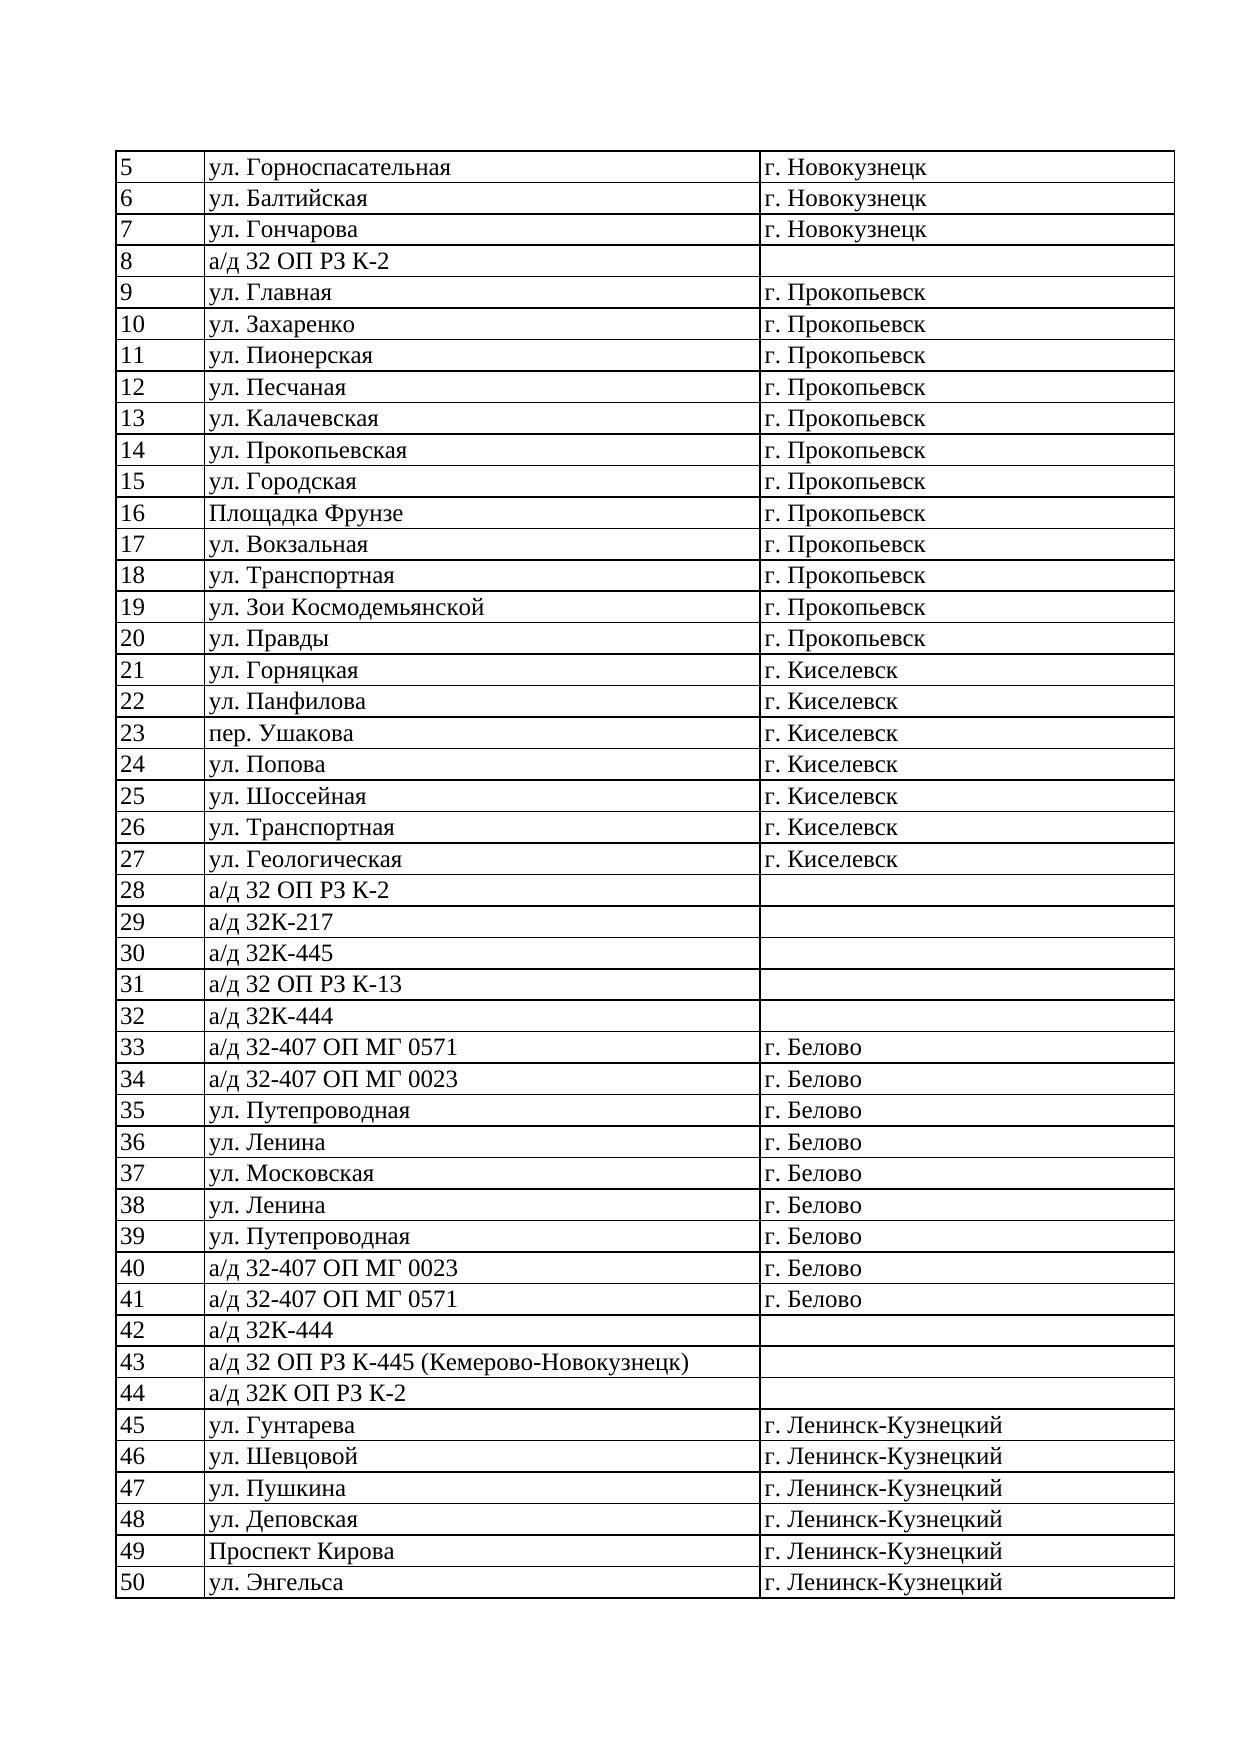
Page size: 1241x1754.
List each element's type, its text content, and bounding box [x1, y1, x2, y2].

table_cell ул. Энгельса [205, 1567, 759, 1597]
table_cell г. Белово [761, 1253, 1174, 1282]
table_cell г. Новокузнецк [761, 183, 1174, 213]
table_cell ул. Захаренко [205, 309, 759, 339]
table_cell 50 [117, 1567, 204, 1597]
table_cell 26 [117, 812, 204, 842]
table_cell 40 [117, 1253, 204, 1282]
table_cell 33 [117, 1032, 204, 1062]
table_cell 7 [117, 215, 204, 244]
table_cell г. Прокопьевск [761, 340, 1174, 370]
table_cell 28 [117, 875, 204, 905]
table_cell а/д 32 ОП РЗ К-2 [205, 875, 759, 905]
table_cell Площадка Фрунзе [205, 498, 759, 527]
table_cell ул. Транспортная [205, 561, 759, 590]
table_cell [761, 907, 1174, 936]
table_cell 32 [117, 1001, 204, 1031]
table_cell 31 [117, 970, 204, 999]
table_cell [761, 1347, 1174, 1377]
table_cell а/д 32 ОП РЗ К-13 [205, 970, 759, 999]
table_cell 8 [117, 246, 204, 276]
table_cell ул. Путепроводная [205, 1221, 759, 1251]
table_cell а/д 32К ОП РЗ К-2 [205, 1378, 759, 1408]
table_cell ул. Городская [205, 466, 759, 496]
table_cell ул. Вокзальная [205, 529, 759, 559]
table_cell 21 [117, 655, 204, 685]
table_cell г. Белово [761, 1158, 1174, 1188]
table_cell г. Белово [761, 1095, 1174, 1125]
table_cell г. Ленинск-Кузнецкий [761, 1441, 1174, 1471]
table_cell г. Прокопьевск [761, 498, 1174, 527]
table_cell 45 [117, 1410, 204, 1440]
table_cell г. Белово [761, 1284, 1174, 1314]
table_cell 17 [117, 529, 204, 559]
table_cell ул. Геологическая [205, 844, 759, 873]
table_cell 37 [117, 1158, 204, 1188]
table_cell ул. Пионерская [205, 340, 759, 370]
table_cell г. Белово [761, 1127, 1174, 1157]
table_cell 24 [117, 749, 204, 779]
table_cell 34 [117, 1064, 204, 1094]
table_cell ул. Путепроводная [205, 1095, 759, 1125]
table_cell 23 [117, 718, 204, 748]
table_cell ул. Московская [205, 1158, 759, 1188]
table_cell 49 [117, 1536, 204, 1566]
table_cell г. Прокопьевск [761, 277, 1174, 307]
table_cell пер. Ушакова [205, 718, 759, 748]
table_cell г. Ленинск-Кузнецкий [761, 1410, 1174, 1440]
table_cell [761, 1316, 1174, 1345]
table_cell 46 [117, 1441, 204, 1471]
table_cell ул. Попова [205, 749, 759, 779]
table_cell [761, 1378, 1174, 1408]
table_cell а/д 32К-217 [205, 907, 759, 936]
table_cell 15 [117, 466, 204, 496]
table_cell ул. Пушкина [205, 1473, 759, 1503]
table_cell 11 [117, 340, 204, 370]
table_cell г. Прокопьевск [761, 309, 1174, 339]
table_cell г. Киселевск [761, 686, 1174, 716]
table_cell а/д 32-407 ОП МГ 0571 [205, 1284, 759, 1314]
table_cell г. Белово [761, 1190, 1174, 1219]
table_cell г. Белово [761, 1032, 1174, 1062]
table_cell 16 [117, 498, 204, 527]
table_cell г. Киселевск [761, 655, 1174, 685]
table_cell 6 [117, 183, 204, 213]
table_cell [761, 1001, 1174, 1031]
table_cell г. Прокопьевск [761, 466, 1174, 496]
table_cell г. Новокузнецк [761, 215, 1174, 244]
table_cell 44 [117, 1378, 204, 1408]
table_cell 47 [117, 1473, 204, 1503]
table_cell г. Новокузнецк [761, 152, 1174, 181]
table_cell 35 [117, 1095, 204, 1125]
table_cell ул. Гунтарева [205, 1410, 759, 1440]
table_cell 10 [117, 309, 204, 339]
table_cell 29 [117, 907, 204, 936]
table_cell 18 [117, 561, 204, 590]
table_cell 12 [117, 372, 204, 402]
table_cell 39 [117, 1221, 204, 1251]
table_cell 13 [117, 403, 204, 433]
table_cell [761, 938, 1174, 968]
table_cell 41 [117, 1284, 204, 1314]
table_cell г. Ленинск-Кузнецкий [761, 1473, 1174, 1503]
table_cell ул. Ленина [205, 1190, 759, 1219]
table_cell г. Киселевск [761, 749, 1174, 779]
table_cell 36 [117, 1127, 204, 1157]
table_cell г. Ленинск-Кузнецкий [761, 1536, 1174, 1566]
table_cell а/д 32К-445 [205, 938, 759, 968]
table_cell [761, 1567, 1174, 1597]
table_cell 25 [117, 781, 204, 811]
table_cell а/д 32 ОП РЗ К-2 [205, 246, 759, 276]
table_cell ул. Зои Космодемьянской [205, 592, 759, 622]
table_cell г. Ленинск-Кузнецкий [761, 1504, 1174, 1534]
table_cell ул. Балтийская [205, 183, 759, 213]
table_cell г. Белово [761, 1064, 1174, 1094]
table_cell 43 [117, 1347, 204, 1377]
table_cell 30 [117, 938, 204, 968]
table_cell ул. Панфилова [205, 686, 759, 716]
table_cell а/д 32К-444 [205, 1001, 759, 1031]
table_cell г. Белово [761, 1221, 1174, 1251]
table_cell ул. Правды [205, 623, 759, 653]
table_cell ул. Главная [205, 277, 759, 307]
table_cell ул. Шевцовой [205, 1441, 759, 1471]
table_cell г. Киселевск [761, 718, 1174, 748]
table_cell 22 [117, 686, 204, 716]
table_cell 9 [117, 277, 204, 307]
table_cell ул. Шоссейная [205, 781, 759, 811]
table_cell а/д 32-407 ОП МГ 0023 [205, 1064, 759, 1094]
table_cell г. Прокопьевск [761, 561, 1174, 590]
table_cell г. Киселевск [761, 844, 1174, 873]
table_cell 14 [117, 435, 204, 464]
table_cell 27 [117, 844, 204, 873]
table_cell 20 [117, 623, 204, 653]
table_cell 5 [117, 152, 204, 181]
table_cell а/д 32-407 ОП МГ 0571 [205, 1032, 759, 1062]
table_cell 19 [117, 592, 204, 622]
table_cell г. Киселевск [761, 781, 1174, 811]
table_cell г. Прокопьевск [761, 435, 1174, 464]
table_cell [761, 875, 1174, 905]
table_cell [761, 970, 1174, 999]
table_cell ул. Деповская [205, 1504, 759, 1534]
table_cell ул. Калачевская [205, 403, 759, 433]
table_cell г. Киселевск [761, 812, 1174, 842]
table_cell г. Прокопьевск [761, 403, 1174, 433]
table_cell ул. Горняцкая [205, 655, 759, 685]
table_cell 38 [117, 1190, 204, 1219]
table_cell г. Прокопьевск [761, 529, 1174, 559]
table_cell ул. Ленина [205, 1127, 759, 1157]
table_cell 42 [117, 1316, 204, 1345]
table_cell ул. Гончарова [205, 215, 759, 244]
table_cell а/д 32 ОП РЗ К-445 (Кемерово-Новокузнецк) [205, 1347, 759, 1377]
table_cell ул. Прокопьевская [205, 435, 759, 464]
table_cell а/д 32К-444 [205, 1316, 759, 1345]
table_cell г. Прокопьевск [761, 592, 1174, 622]
table_cell ул. Транспортная [205, 812, 759, 842]
table_cell ул. Песчаная [205, 372, 759, 402]
table_cell ул. Горноспасательная [205, 152, 759, 181]
table_cell г. Прокопьевск [761, 372, 1174, 402]
table_cell г. Прокопьевск [761, 623, 1174, 653]
table_cell [761, 246, 1174, 276]
table_cell 48 [117, 1504, 204, 1534]
table_cell Проспект Кирова [205, 1536, 759, 1566]
table_cell а/д 32-407 ОП МГ 0023 [205, 1253, 759, 1282]
